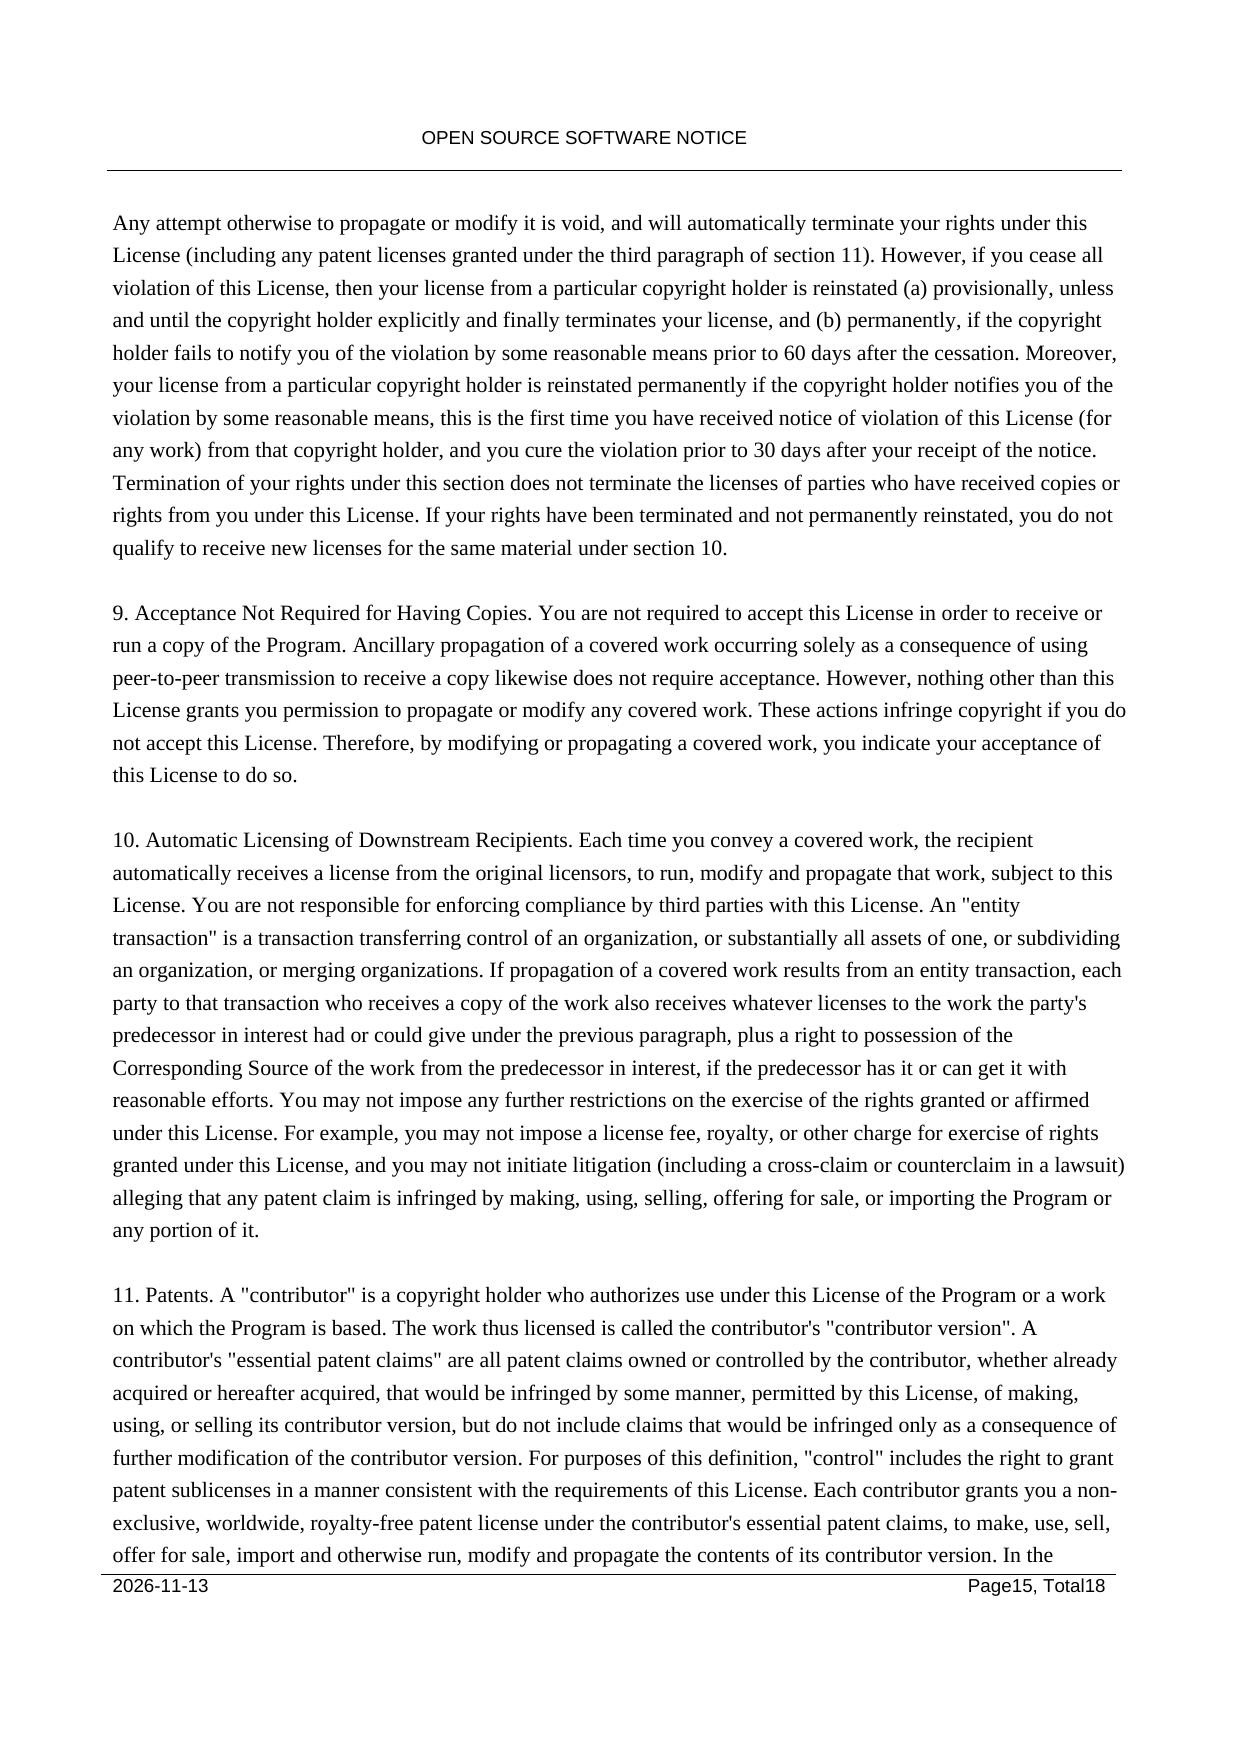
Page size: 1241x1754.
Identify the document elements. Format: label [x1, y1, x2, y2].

text [112, 206, 1128, 1571]
